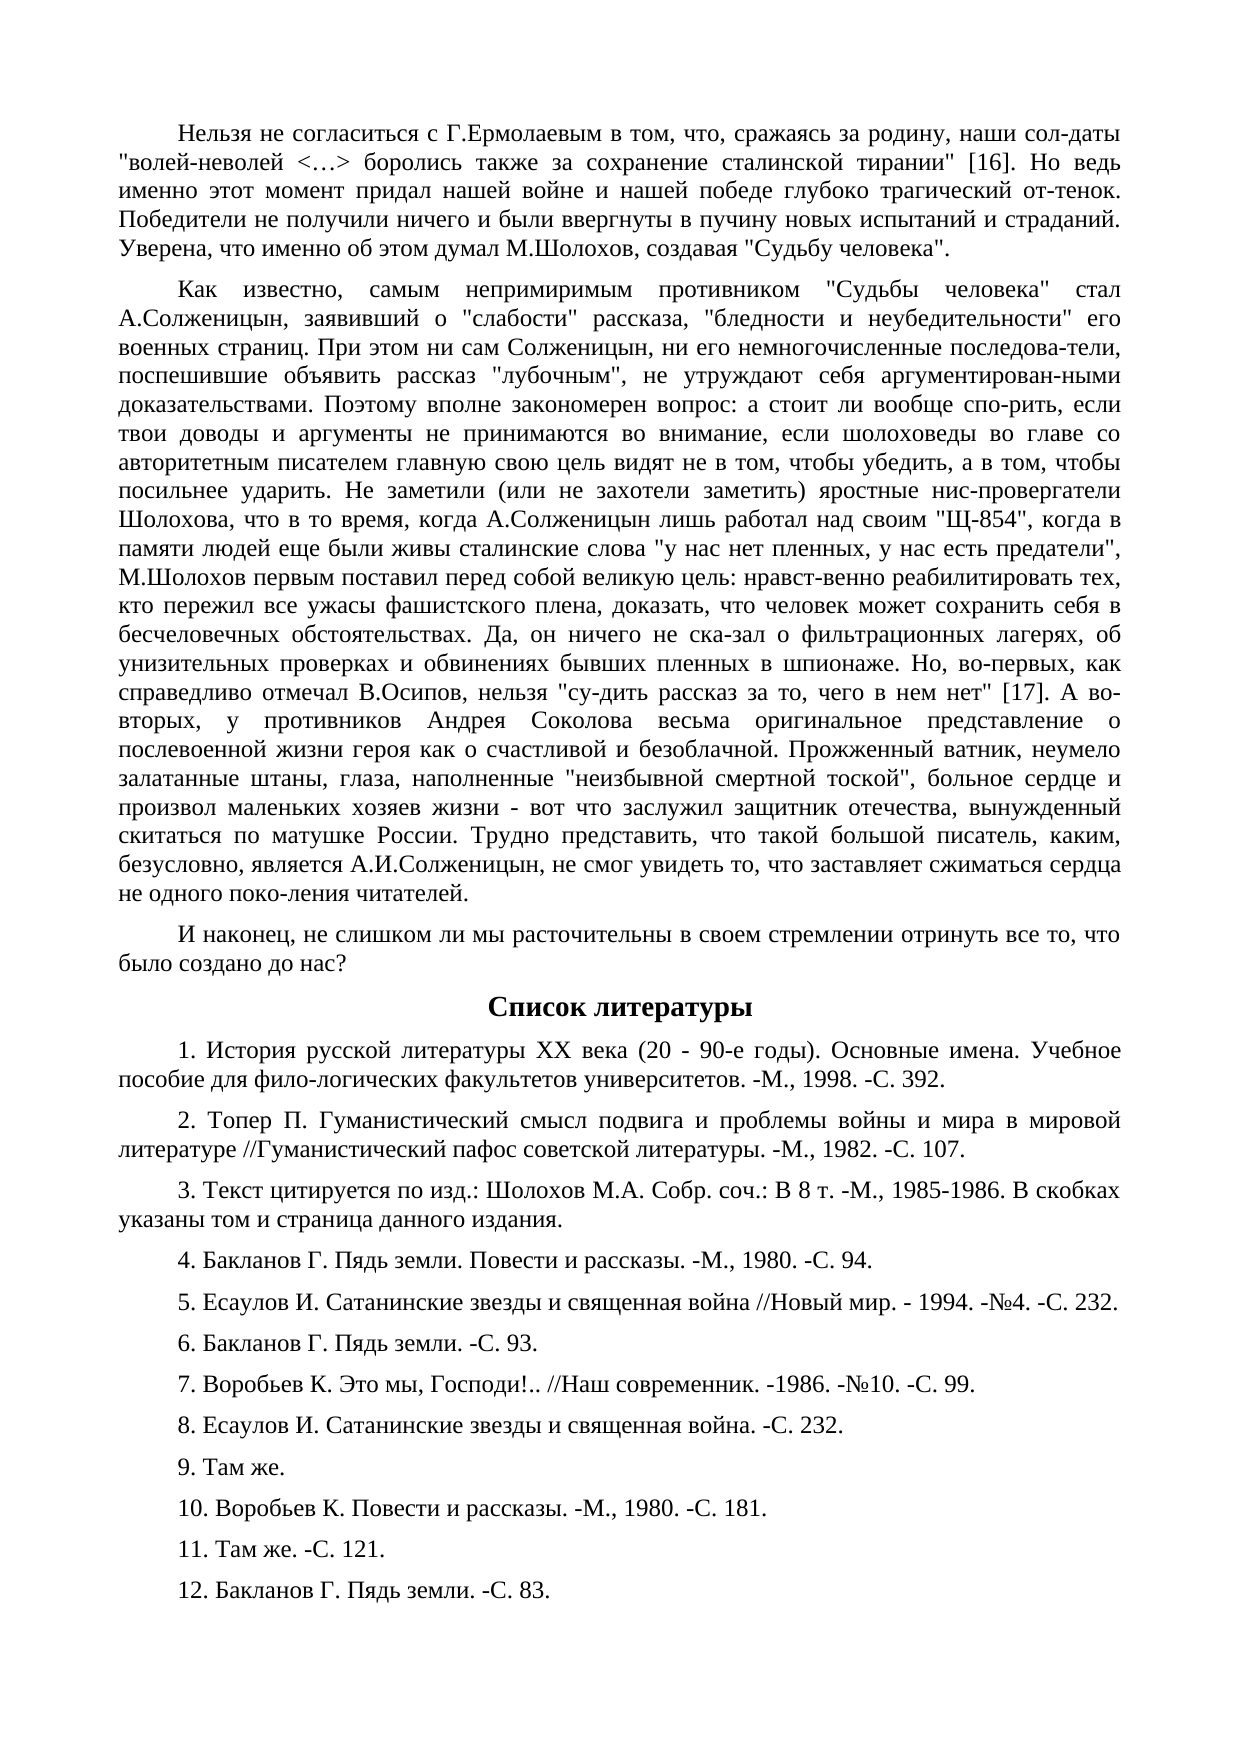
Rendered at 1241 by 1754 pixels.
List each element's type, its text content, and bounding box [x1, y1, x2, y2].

text 10. Воробьев К. Повести и рассказы. -М., 1980. -С. 181. [118, 1493, 1122, 1522]
text 4. Бакланов Г. Пядь земли. Повести и рассказы. -М., 1980. -С. 94. [118, 1245, 1122, 1274]
text Список литературы [118, 989, 1122, 1023]
text Нельзя не согласиться с Г.Ермолаевым в том, что, сражаясь за родину, наши сол-даты "волей-неволей <…> боролись также за сохранение сталинской тирании" [16]. Но ведь именно этот момент придал нашей войне и нашей победе глубоко трагический от-тенок. Победители не получили ничего и были ввергнуты в пучину новых испытаний и страданий. Уверена, что именно об этом думал М.Шолохов, создавая "Судьбу человека". [118, 118, 1122, 262]
text 12. Бакланов Г. Пядь земли. -С. 83. [118, 1575, 1122, 1604]
text 8. Есаулов И. Сатанинские звезды и священная война. -С. 232. [118, 1410, 1122, 1439]
text 9. Там же. [118, 1452, 1122, 1480]
text 5. Есаулов И. Сатанинские звезды и священная война //Новый мир. - 1994. -№4. -С. 232. [118, 1287, 1122, 1315]
text 7. Воробьев К. Это мы, Господи!.. //Наш современник. -1986. -№10. -С. 99. [118, 1369, 1122, 1398]
text 1. История русской литературы ХХ века (20 - 90-е годы). Основные имена. Учебное пособие для фило-логических факультетов университетов. -М., 1998. -С. 392. [118, 1035, 1122, 1093]
text 2. Топер П. Гуманистический смысл подвига и проблемы войны и мира в мировой литературе //Гуманистический пафос советской литературы. -М., 1982. -С. 107. [118, 1105, 1122, 1163]
text И наконец, не слишком ли мы расточительны в своем стремлении отринуть все то, что было создано до нас? [118, 919, 1122, 977]
text Как известно, самым непримиримым противником "Судьбы человека" стал А.Солженицын, заявивший о "слабости" рассказа, "бледности и неубедительности" его военных страниц. При этом ни сам Солженицын, ни его немногочисленные последова-тели, поспешившие объявить рассказ "лубочным", не утруждают себя аргументирован-ными доказательствами. Поэтому вполне закономерен вопрос: а стоит ли вообще спо-рить, если твои доводы и аргументы не принимаются во внимание, если шолоховеды во главе со авторитетным писателем главную свою цель видят не в том, чтобы убедить, а в том, чтобы посильнее ударить. Не заметили (или не захотели заметить) яростные нис-провергатели Шолохова, что в то время, когда А.Солженицын лишь работал над своим "Щ-854", когда в памяти людей еще были живы сталинские слова "у нас нет пленных, у нас есть предатели", М.Шолохов первым поставил перед собой великую цель: нравст-венно реабилитировать тех, кто пережил все ужасы фашистского плена, доказать, что человек может сохранить себя в бесчеловечных обстоятельствах. Да, он ничего не ска-зал о фильтрационных лагерях, об унизительных проверках и обвинениях бывших пленных в шпионаже. Но, во-первых, как справедливо отмечал В.Осипов, нельзя "су-дить рассказ за то, чего в нем нет" [17]. А во-вторых, у противников Андрея Соколова весьма оригинальное представление о послевоенной жизни героя как о счастливой и безоблачной. Прожженный ватник, неумело залатанные штаны, глаза, наполненные "неизбывной смертной тоской", больное сердце и произвол маленьких хозяев жизни - вот что заслужил защитник отечества, вынужденный скитаться по матушке России. Трудно представить, что такой большой писатель, каким, безусловно, является А.И.Солженицын, не смог увидеть то, что заставляет сжиматься сердца не одного поко-ления читателей. [118, 274, 1122, 907]
text 11. Там же. -С. 121. [118, 1534, 1122, 1563]
text 6. Бакланов Г. Пядь земли. -С. 93. [118, 1328, 1122, 1357]
text 3. Текст цитируется по изд.: Шолохов М.А. Собр. соч.: В 8 т. -М., 1985-1986. В скобках указаны том и страница данного издания. [118, 1175, 1122, 1233]
